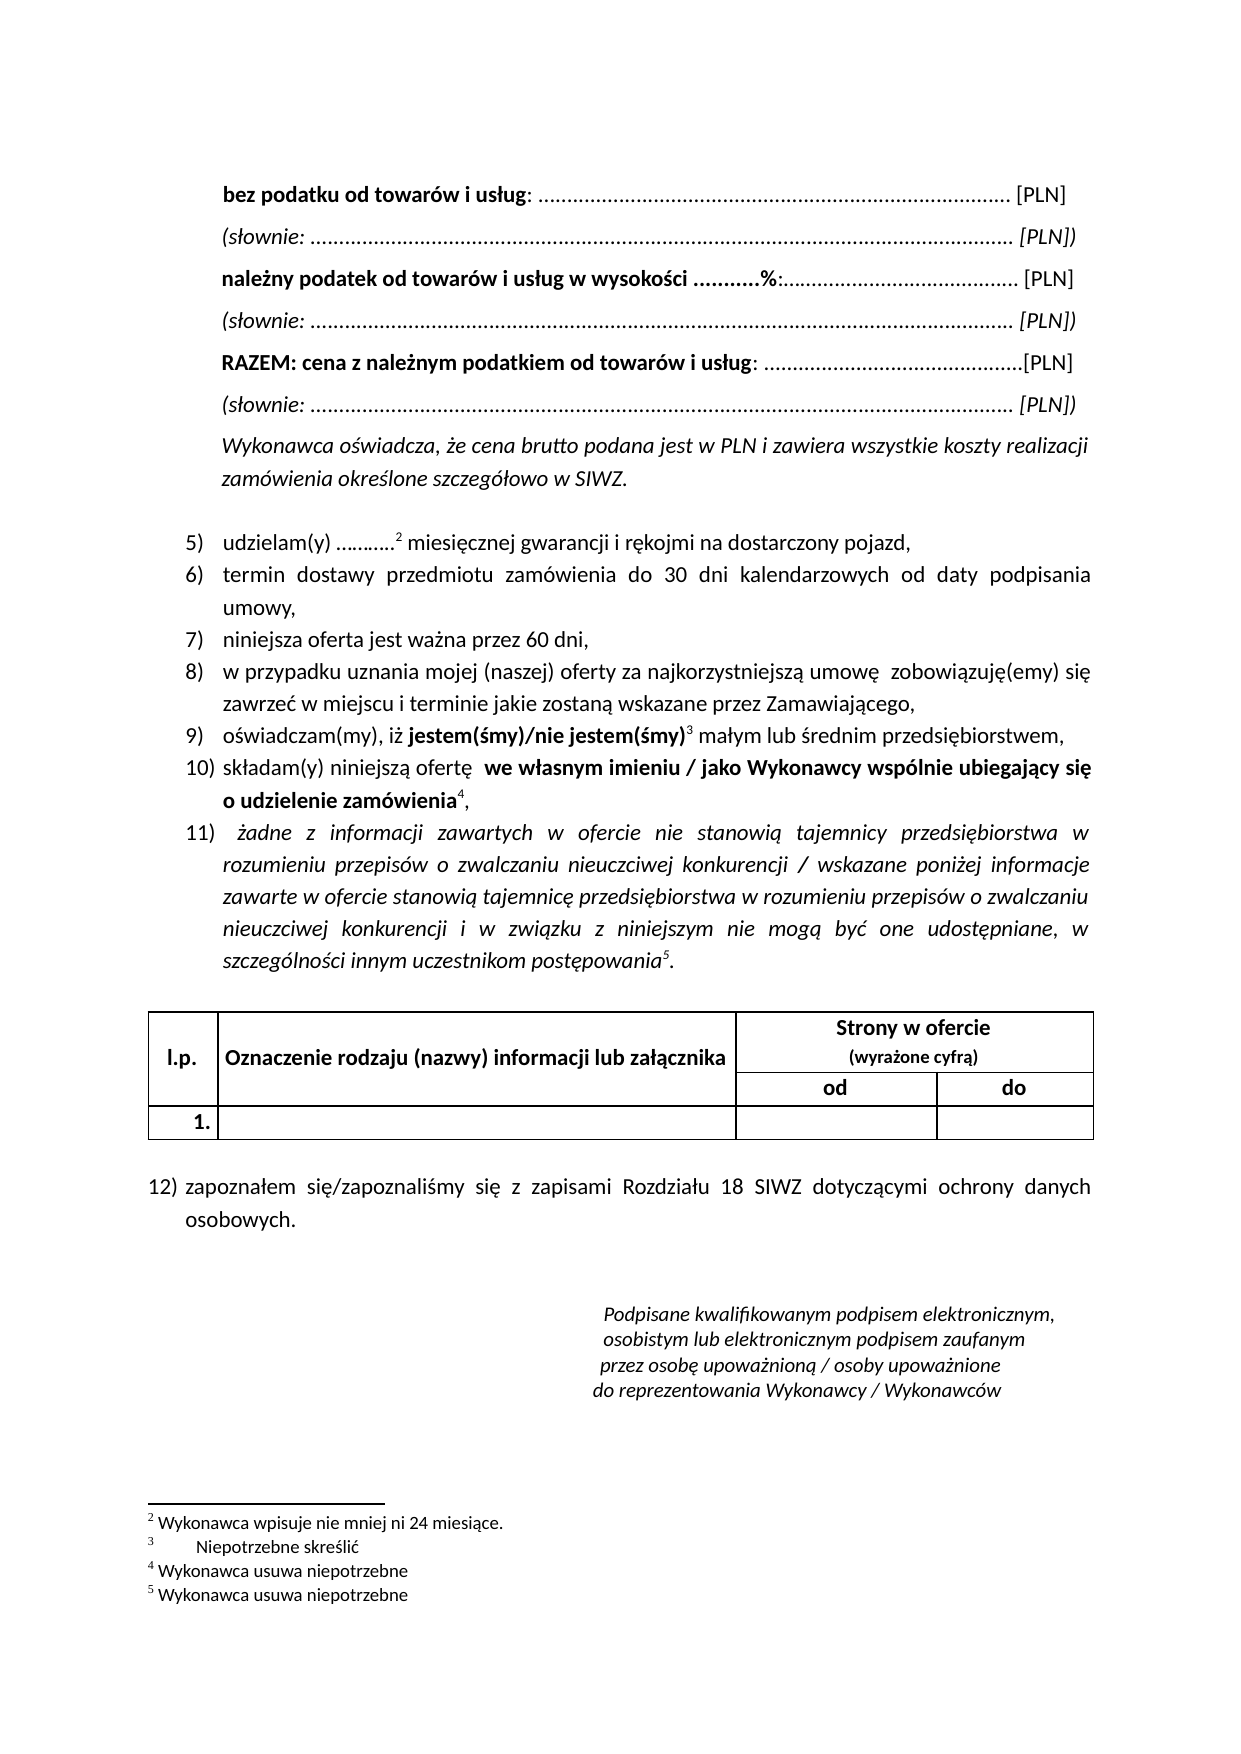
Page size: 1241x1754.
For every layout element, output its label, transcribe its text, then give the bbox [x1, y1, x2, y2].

list składam(y) niniejszą ofertę we własnym imieniu / jako Wykonawcy wspólnie ubiegający się o udzielenie zamówienia, [185, 753, 1093, 814]
text osobistym lub elektronicznym podpisem zaufanym [148, 1327, 1093, 1352]
table_header Oznaczenie rodzaju (nazwy) informacji lub załącznika [219, 1013, 735, 1105]
text bez podatku od towarów i usług: .................................................................................. [PLN] [223, 180, 1093, 208]
list termin dostawy przedmiotu zamówienia do 30 dni kalendarzowych od daty podpisania umowy, [185, 560, 1093, 621]
list żadne z informacji zawartych w ofercie nie stanowią tajemnicy przedsiębiorstwa w rozumieniu przepisów o zwalczaniu nieuczciwej konkurencji / wskazane poniżej informacje zawarte w ofercie stanowią tajemnicę przedsiębiorstwa w rozumieniu przepisów o zwalczaniu nieuczciwej konkurencji i w związku z niniejszym nie mogą być one udostępniane, w szczególności innym uczestnikom postępowania. [185, 818, 1093, 975]
table_cell [219, 1107, 735, 1139]
text RAZEM: cena z należnym podatkiem od towarów i usług: .............................................[PLN] [221, 348, 1093, 376]
table_cell do [938, 1073, 1093, 1105]
text Wykonawca oświadcza, że cena brutto podana jest w PLN i zawiera wszystkie koszty realizacji zamówienia określone szczegółowo w SIWZ. [221, 432, 1093, 492]
text (słownie: .......................................................................................................................... [PLN]) [221, 222, 1093, 250]
table_header Strony w ofercie (wyrażone cyfrą) [737, 1013, 1093, 1072]
list oświadczam(my), iż jestem(śmy)/nie jestem(śmy) małym lub średnim przedsiębiorstwem, [185, 721, 1093, 749]
text należny podatek od towarów i usług w wysokości ...........%:…...................................... [PLN] [221, 264, 1093, 292]
list niniejsza oferta jest ważna przez 60 dni, [185, 625, 1093, 653]
table_cell 1. [149, 1107, 217, 1139]
text przez osobę upoważnioną / osoby upoważnione do reprezentowania Wykonawcy / Wykonawców [148, 1352, 1093, 1403]
list w przypadku uznania mojej (naszej) oferty za najkorzystniejszą umowę zobowiązuję(emy) się zawrzeć w miejscu i terminie jakie zostaną wskazane przez Zamawiającego, [185, 657, 1093, 717]
table_header l.p. [149, 1013, 217, 1105]
text (słownie: .......................................................................................................................... [PLN]) [221, 306, 1093, 334]
text Podpisane kwalifikowanym podpisem elektronicznym, [148, 1301, 1093, 1327]
list udzielam(y) ……….. miesięcznej gwarancji i rękojmi na dostarczony pojazd, [185, 528, 1093, 556]
list zapoznałem się/zapoznaliśmy się z zapisami Rozdziału 18 SIWZ dotyczącymi ochrony danych osobowych. [148, 1172, 1093, 1233]
table_cell [938, 1107, 1093, 1139]
table_cell od [737, 1073, 936, 1105]
table_cell [737, 1107, 936, 1139]
text (słownie: .......................................................................................................................... [PLN]) [221, 390, 1093, 418]
